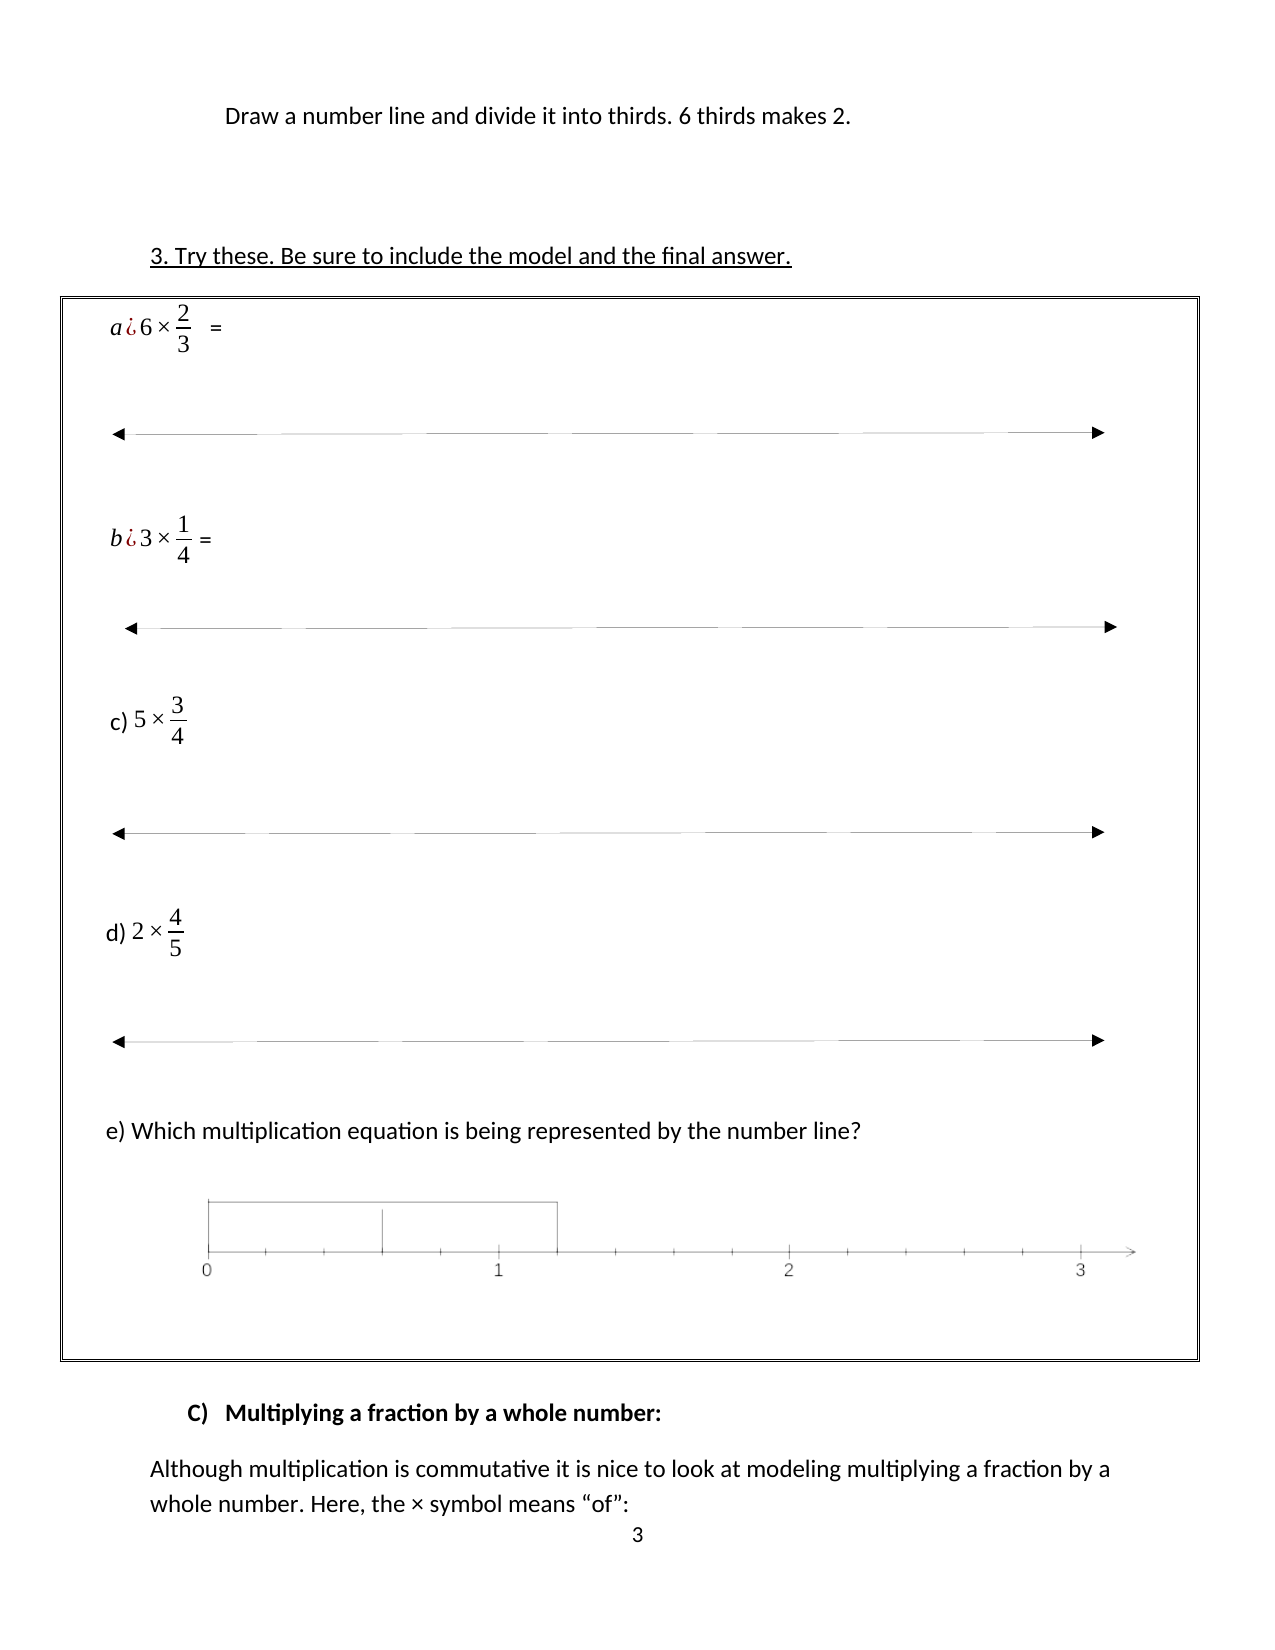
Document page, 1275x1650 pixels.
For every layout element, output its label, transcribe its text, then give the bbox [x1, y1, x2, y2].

table_header = = c) d) e) Which multiplication equation is being represented by the number line? [63, 299, 1197, 1359]
list Multiplying a fraction by a whole number: [187, 1397, 1125, 1428]
list Draw a number line and divide it into thirds. 6 thirds makes 2. [225, 100, 1125, 131]
list 3. Try these. Be sure to include the model and the final answer. [150, 240, 1125, 271]
text Although multiplication is commutative it is nice to look at modeling multiplying a fraction by a whole number. Here, the × symbol means “of”: [150, 1453, 1125, 1518]
